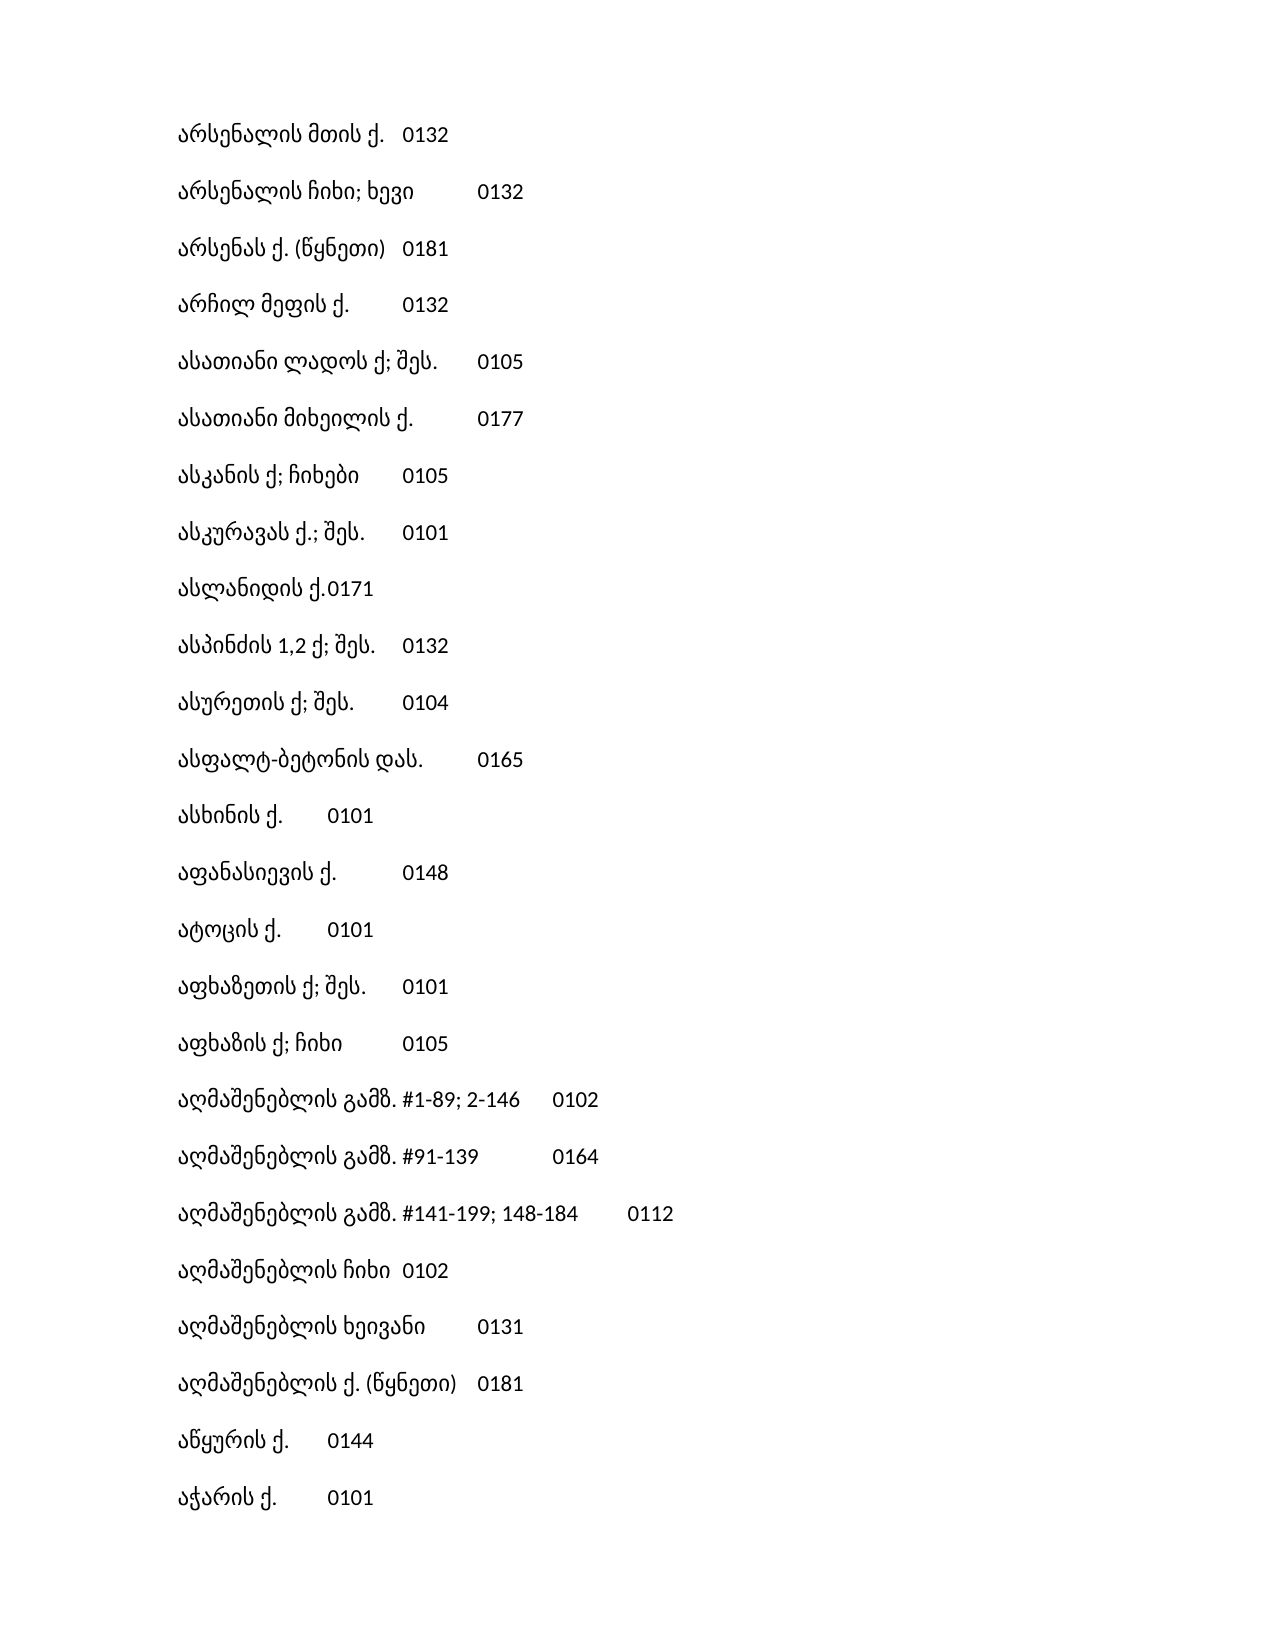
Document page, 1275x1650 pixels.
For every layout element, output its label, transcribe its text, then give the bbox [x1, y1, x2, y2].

text აღმაშენებლის ქ. (წყნეთი) 0181 [177, 1367, 1186, 1398]
text აღმაშენებლის გამზ. #91-139 0164 [177, 1140, 1186, 1171]
text ასათიანი მიხეილის ქ. 0177 [177, 402, 1186, 433]
text აფხაზის ქ; ჩიხი 0105 [177, 1026, 1186, 1058]
text აღმაშენებლის გამზ. #141-199; 148-184 0112 [177, 1197, 1186, 1228]
text ასხინის ქ. 0101 [177, 799, 1186, 831]
text აფანასიევის ქ. 0148 [177, 856, 1186, 887]
text ასურეთის ქ; შეს. 0104 [177, 686, 1186, 717]
text ასპინძის 1,2 ქ; შეს. 0132 [177, 629, 1186, 660]
text ასკურავას ქ.; შეს. 0101 [177, 516, 1186, 547]
text აფხაზეთის ქ; შეს. 0101 [177, 970, 1186, 1001]
text ასათიანი ლადოს ქ; შეს. 0105 [177, 345, 1186, 376]
text არსენალის ჩიხი; ხევი 0132 [177, 175, 1186, 206]
text აღმაშენებლის გამზ. #1-89; 2-146 0102 [177, 1083, 1186, 1114]
text არჩილ მეფის ქ. 0132 [177, 288, 1186, 320]
text ასლანიდის ქ. 0171 [177, 572, 1186, 603]
text აწყურის ქ. 0144 [177, 1424, 1186, 1455]
text ატოცის ქ. 0101 [177, 913, 1186, 944]
text აღმაშენებლის ხეივანი 0131 [177, 1310, 1186, 1342]
text აღმაშენებლის ჩიხი 0102 [177, 1253, 1186, 1285]
text არსენალის მთის ქ. 0132 [177, 118, 1186, 149]
text აჭარის ქ. 0101 [177, 1481, 1186, 1512]
text ასკანის ქ; ჩიხები 0105 [177, 459, 1186, 490]
text არსენას ქ. (წყნეთი) 0181 [177, 232, 1186, 263]
text ასფალტ-ბეტონის დას. 0165 [177, 743, 1186, 774]
